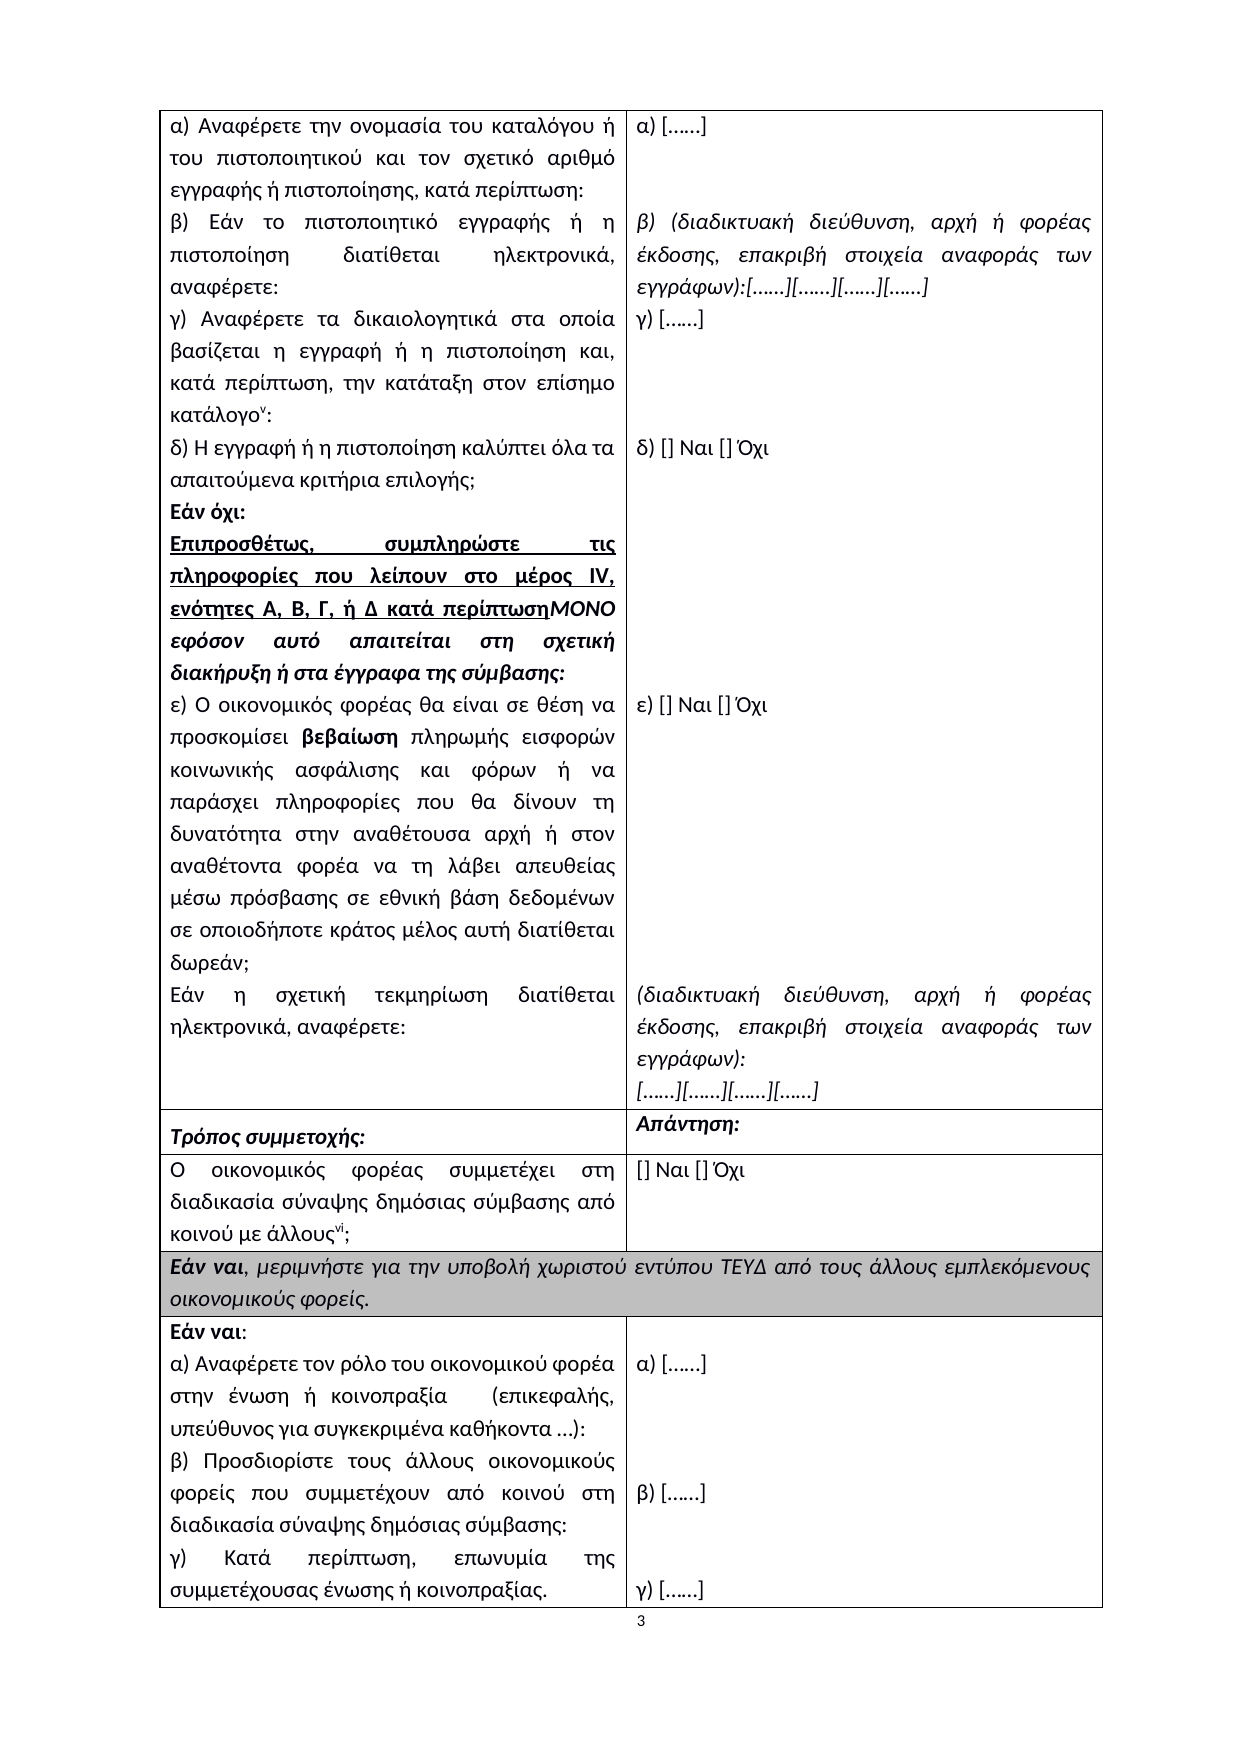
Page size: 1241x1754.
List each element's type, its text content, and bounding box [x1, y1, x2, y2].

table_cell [161, 111, 626, 1108]
table_cell Εάν ναι, μεριμνήστε για την υποβολή χωριστού εντύπου ΤΕΥΔ από τους άλλους εμπλεκόμενους οικονομικούς φορείς. [161, 1252, 1102, 1316]
table_cell Τρόπος συμμετοχής: [161, 1110, 626, 1154]
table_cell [627, 111, 1102, 1108]
table_cell Εάν ναι: α) Αναφέρετε τον ρόλο του οικονομικού φορέα στην ένωση ή κοινοπραξία (επικεφαλής, υπεύθυνος για συγκεκριμένα καθήκοντα …): β) Προσδιορίστε τους άλλους οικονομικούς φορείς που συμμετέχουν από κοινού στη διαδικασία σύναψης δημόσιας σύμβασης: γ) Κατά περίπτωση, επωνυμία της συμμετέχουσας ένωσης ή κοινοπραξίας. [161, 1317, 626, 1607]
table_cell Απάντηση: [627, 1110, 1102, 1154]
table_cell α) [……] β) [……] γ) [……] [627, 1317, 1102, 1607]
table_cell [] Ναι [] Όχι [627, 1155, 1102, 1251]
table_cell Ο οικονομικός φορέας συμμετέχει στη διαδικασία σύναψης δημόσιας σύμβασης από κοινού με άλλους; [161, 1155, 626, 1251]
